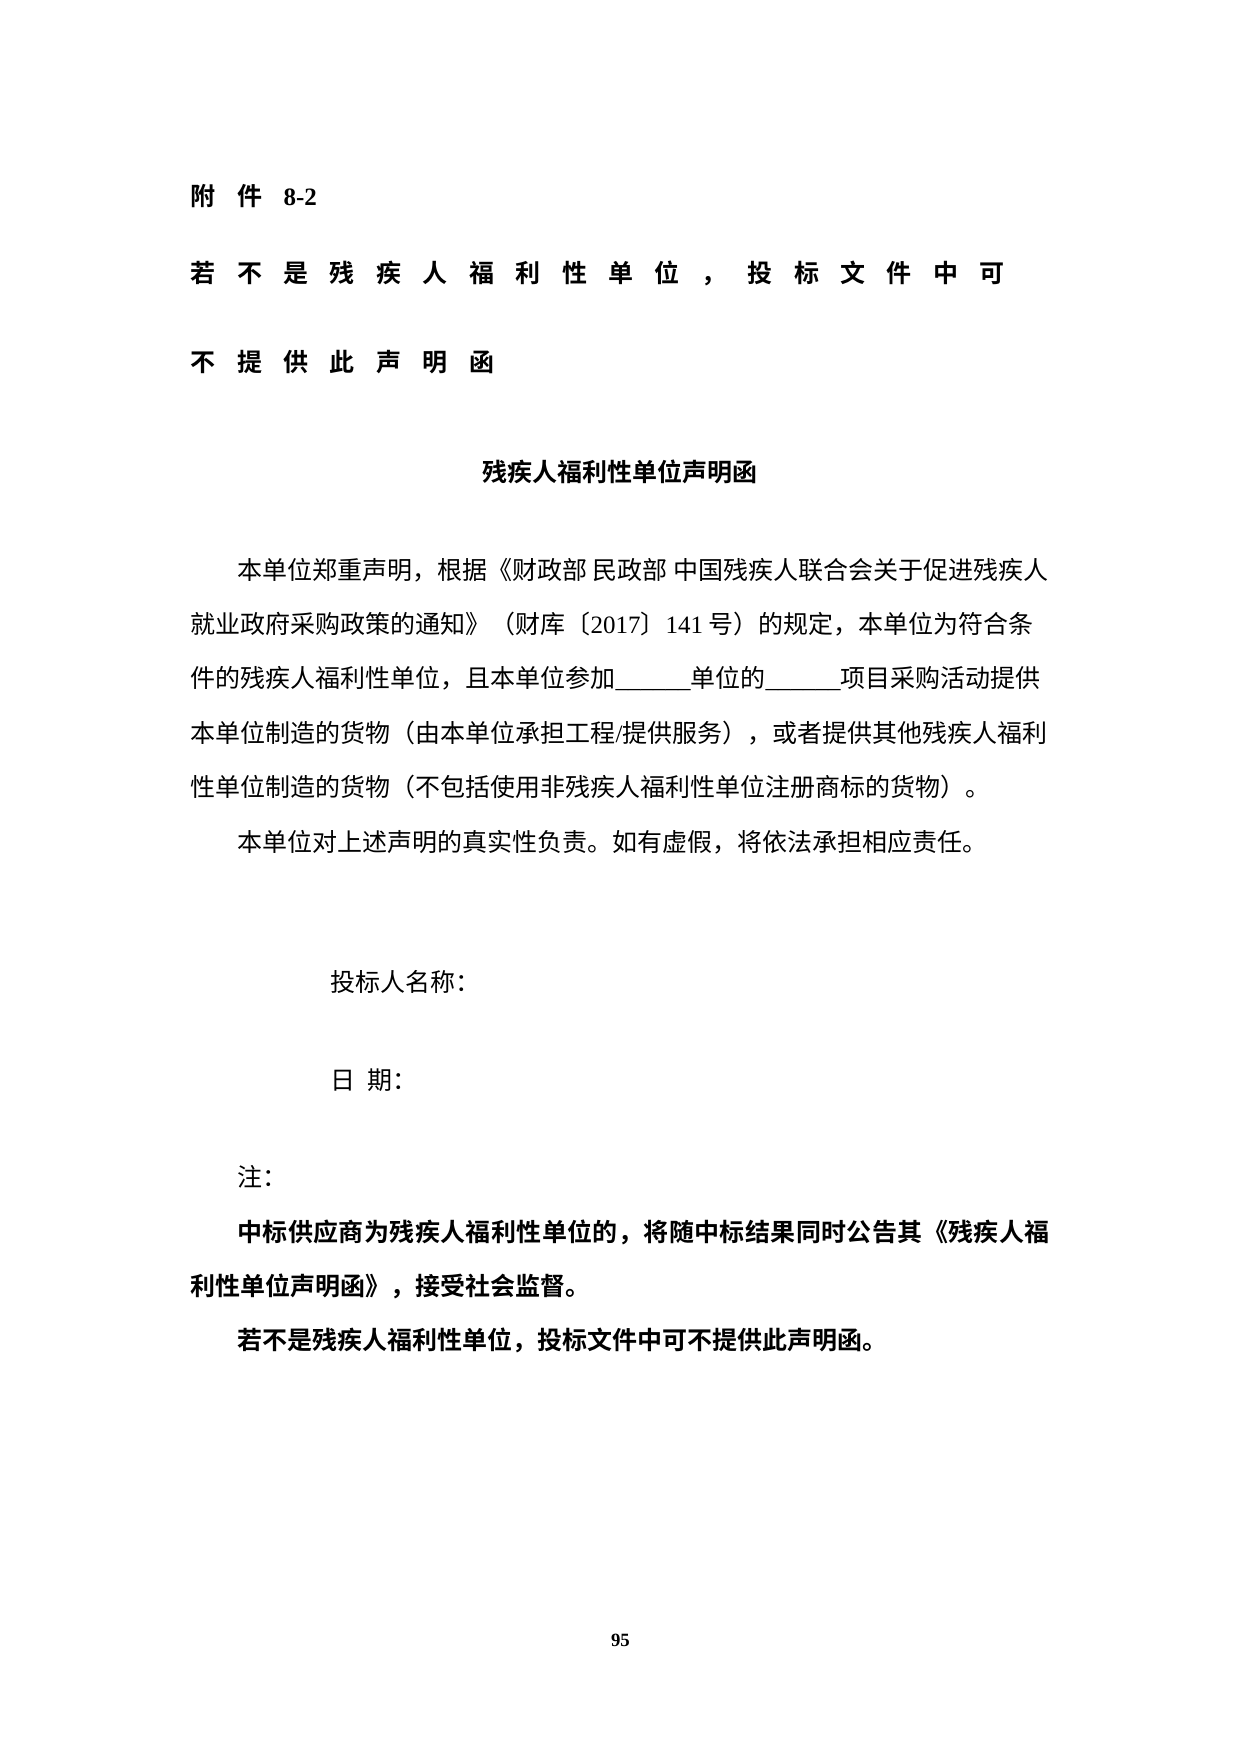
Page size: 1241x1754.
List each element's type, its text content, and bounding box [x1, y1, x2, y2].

text 附件8-2 [190, 164, 1050, 224]
text 中标供应商为残疾人福利性单位的，将随中标结果同时公告其《残疾人福利性单位声明函》，接受社会监督。 [190, 1212, 1050, 1303]
text 本单位对上述声明的真实性负责。如有虚假，将依法承担相应责任。 [190, 822, 1050, 858]
text 注： [190, 1158, 1050, 1194]
text 若不是残疾人福利性单位，投标文件中可不提供此声明函。 [190, 1321, 1050, 1357]
text 残疾人福利性单位声明函 [190, 453, 1050, 489]
text 日 期： [190, 1060, 1050, 1096]
text 若不是残疾人福利性单位，投标文件中可不提供此声明函 [190, 242, 1050, 390]
text 本单位郑重声明，根据《财政部 民政部 中国残疾人联合会关于促进残疾人就业政府采购政策的通知》（财库〔2017〕141号）的规定，本单位为符合条件的残疾人福利性单位，且本单位参加______单位的______项目采购活动提供本单位制造的货物（由本单位承担工程/提供服务），或者提供其他残疾人福利性单位制造的货物（不包括使用非残疾人福利性单位注册商标的货物）。 [190, 550, 1050, 804]
text 投标人名称： [190, 963, 1050, 999]
